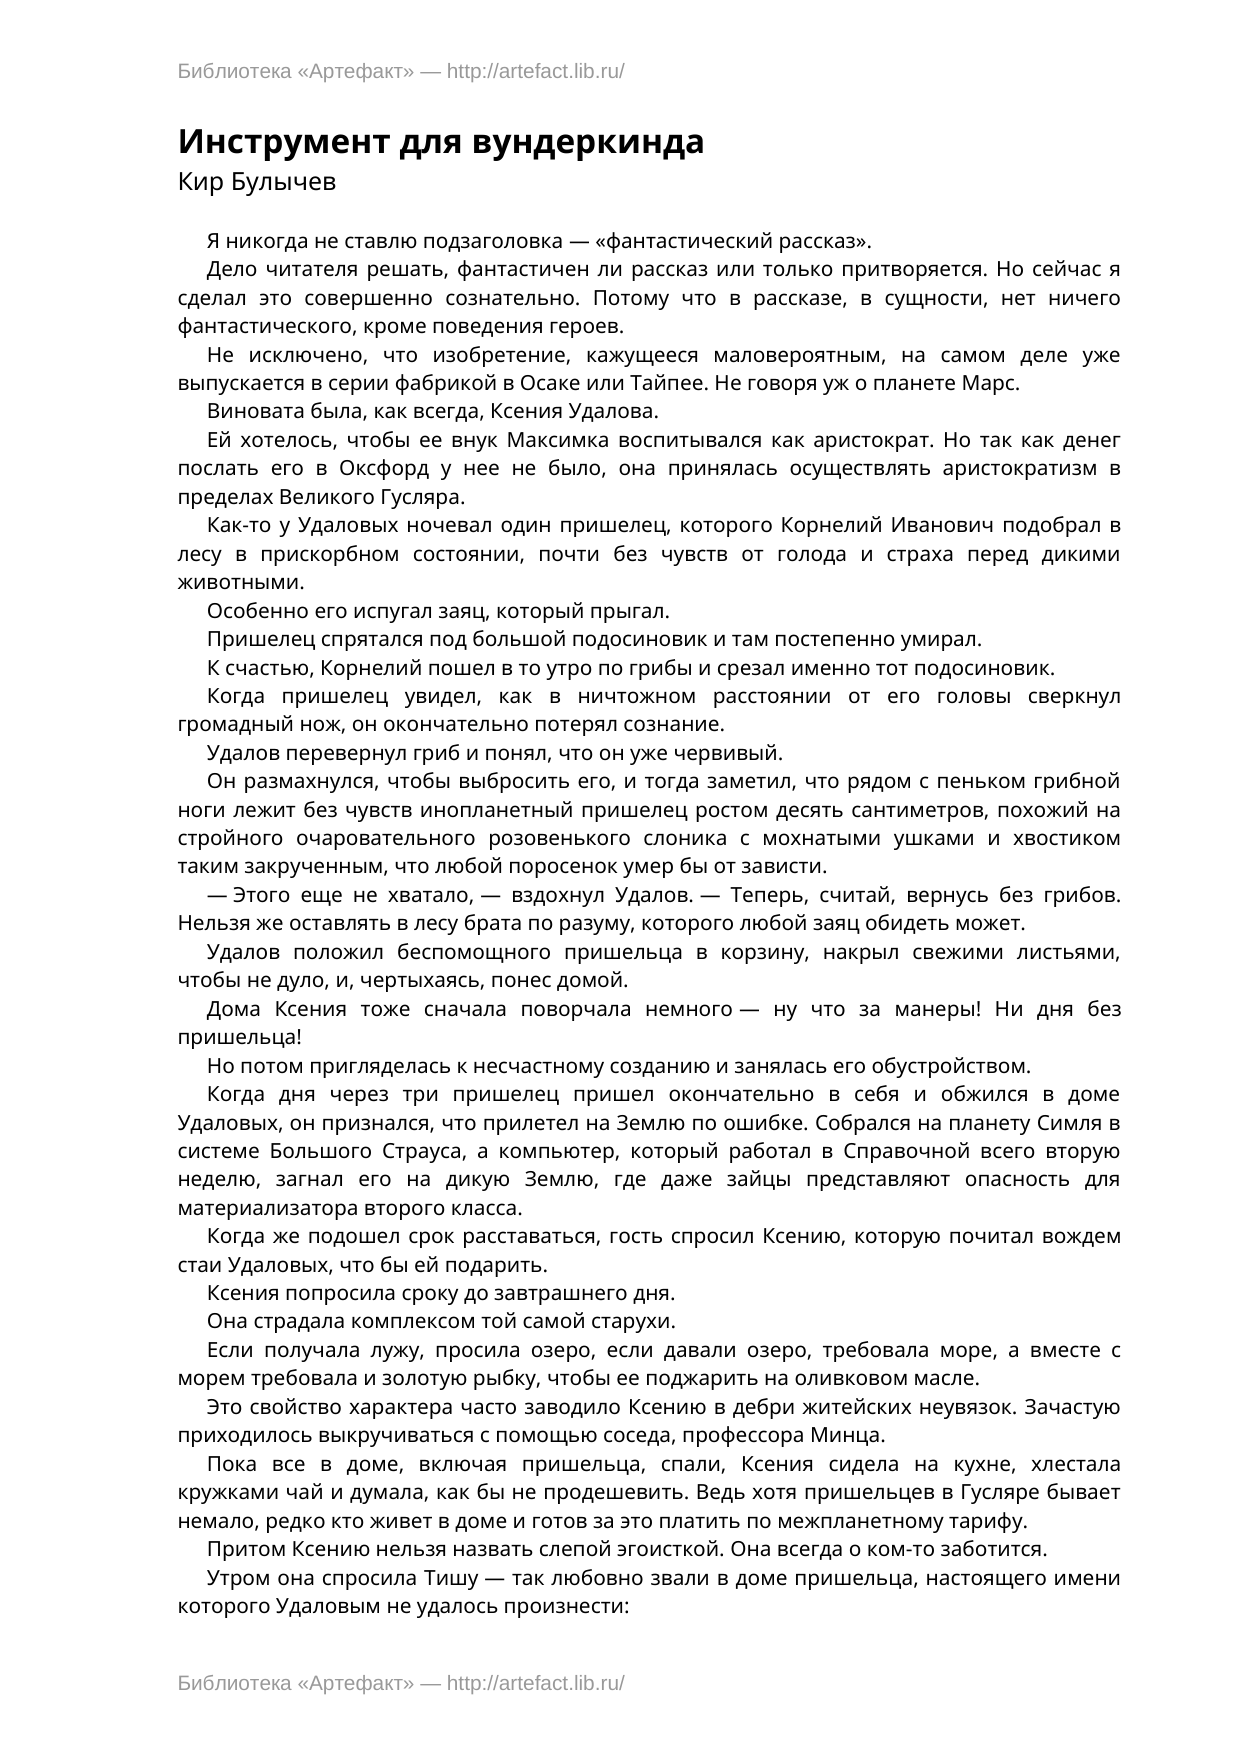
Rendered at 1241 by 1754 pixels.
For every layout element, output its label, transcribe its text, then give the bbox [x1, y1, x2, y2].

text Но потом пригляделась к несчастному созданию и занялась его обустройством. [177, 1051, 1122, 1079]
text Ксения попросила сроку до завтрашнего дня. [177, 1278, 1122, 1307]
text К счастью, Корнелий пошел в то утро по грибы и срезал именно тот подосиновик. [177, 653, 1122, 681]
text Как-то у Удаловых ночевал один пришелец, которого Корнелий Иванович подобрал в лесу в прискорбном состоянии, почти без чувств от голода и страха перед дикими животными. [177, 510, 1122, 596]
text Когда же подошел срок расставаться, гость спросил Ксению, которую почитал вождем стаи Удаловых, что бы ей подарить. [177, 1221, 1122, 1278]
text Удалов положил беспомощного пришельца в корзину, накрыл свежими листьями, чтобы не дуло, и, чертыхаясь, понес домой. [177, 937, 1122, 994]
text Когда дня через три пришелец пришел окончательно в себя и обжился в доме Удаловых, он признался, что прилетел на Землю по ошибке. Собрался на планету Симля в системе Большого Страуса, а компьютер, который работал в Справочной всего вторую неделю, загнал его на дикую Землю, где даже зайцы представляют опасность для материализатора второго класса. [177, 1079, 1122, 1221]
subtitle Кир Булычев [177, 163, 1122, 198]
text Утром она спросила Тишу — так любовно звали в доме пришельца, настоящего имени которого Удаловым не удалось произнести: [177, 1563, 1122, 1619]
text Когда пришелец увидел, как в ничтожном расстоянии от его головы сверкнул громадный нож, он окончательно потерял сознание. [177, 681, 1122, 738]
text — Этого еще не хватало, — вздохнул Удалов. — Теперь, считай, вернусь без грибов. Нельзя же оставлять в лесу брата по разуму, которого любой заяц обидеть может. [177, 880, 1122, 937]
text Пока все в доме, включая пришельца, спали, Ксения сидела на кухне, хлестала кружками чай и думала, как бы не продешевить. Ведь хотя пришельцев в Гусляре бывает немало, редко кто живет в доме и готов за это платить по межпланетному тарифу. [177, 1449, 1122, 1534]
text Притом Ксению нельзя назвать слепой эгоисткой. Она всегда о ком-то заботится. [177, 1534, 1122, 1563]
text Не исключено, что изобретение, кажущееся маловероятным, на самом деле уже выпускается в серии фабрикой в Осаке или Тайпее. Не говоря уж о планете Марс. [177, 340, 1122, 397]
text Пришелец спрятался под большой подосиновик и там постепенно умирал. [177, 624, 1122, 653]
text Это свойство характера часто заводило Ксению в дебри житейских неувязок. Зачастую приходилось выкручиваться с помощью соседа, профессора Минца. [177, 1392, 1122, 1449]
text Я никогда не ставлю подзаголовка — «фантастический рассказ». [177, 226, 1122, 254]
text Виновата была, как всегда, Ксения Удалова. [177, 397, 1122, 425]
text Если получала лужу, просила озеро, если давали озеро, требовала море, а вместе с морем требовала и золотую рыбку, чтобы ее поджарить на оливковом масле. [177, 1335, 1122, 1392]
text Ей хотелось, чтобы ее внук Максимка воспитывался как аристократ. Но так как денег послать его в Оксфорд у нее не было, она принялась осуществлять аристократизм в пределах Великого Гусляра. [177, 425, 1122, 510]
text Она страдала комплексом той самой старухи. [177, 1307, 1122, 1335]
text Удалов перевернул гриб и понял, что он уже червивый. [177, 738, 1122, 766]
text Он размахнулся, чтобы выбросить его, и тогда заметил, что рядом с пеньком грибной ноги лежит без чувств инопланетный пришелец ростом десять сантиметров, похожий на стройного очаровательного розовенького слоника с мохнатыми ушками и хвостиком таким закрученным, что любой поросенок умер бы от зависти. [177, 766, 1122, 880]
text Дело читателя решать, фантастичен ли рассказ или только притворяется. Но сейчас я сделал это совершенно сознательно. Потому что в рассказе, в сущности, нет ничего фантастического, кроме поведения героев. [177, 254, 1122, 340]
text Особенно его испугал заяц, который прыгал. [177, 596, 1122, 624]
text Дома Ксения тоже сначала поворчала немного — ну что за манеры! Ни дня без пришельца! [177, 994, 1122, 1051]
subtitle Инструмент для вундеркинда [177, 118, 1122, 163]
